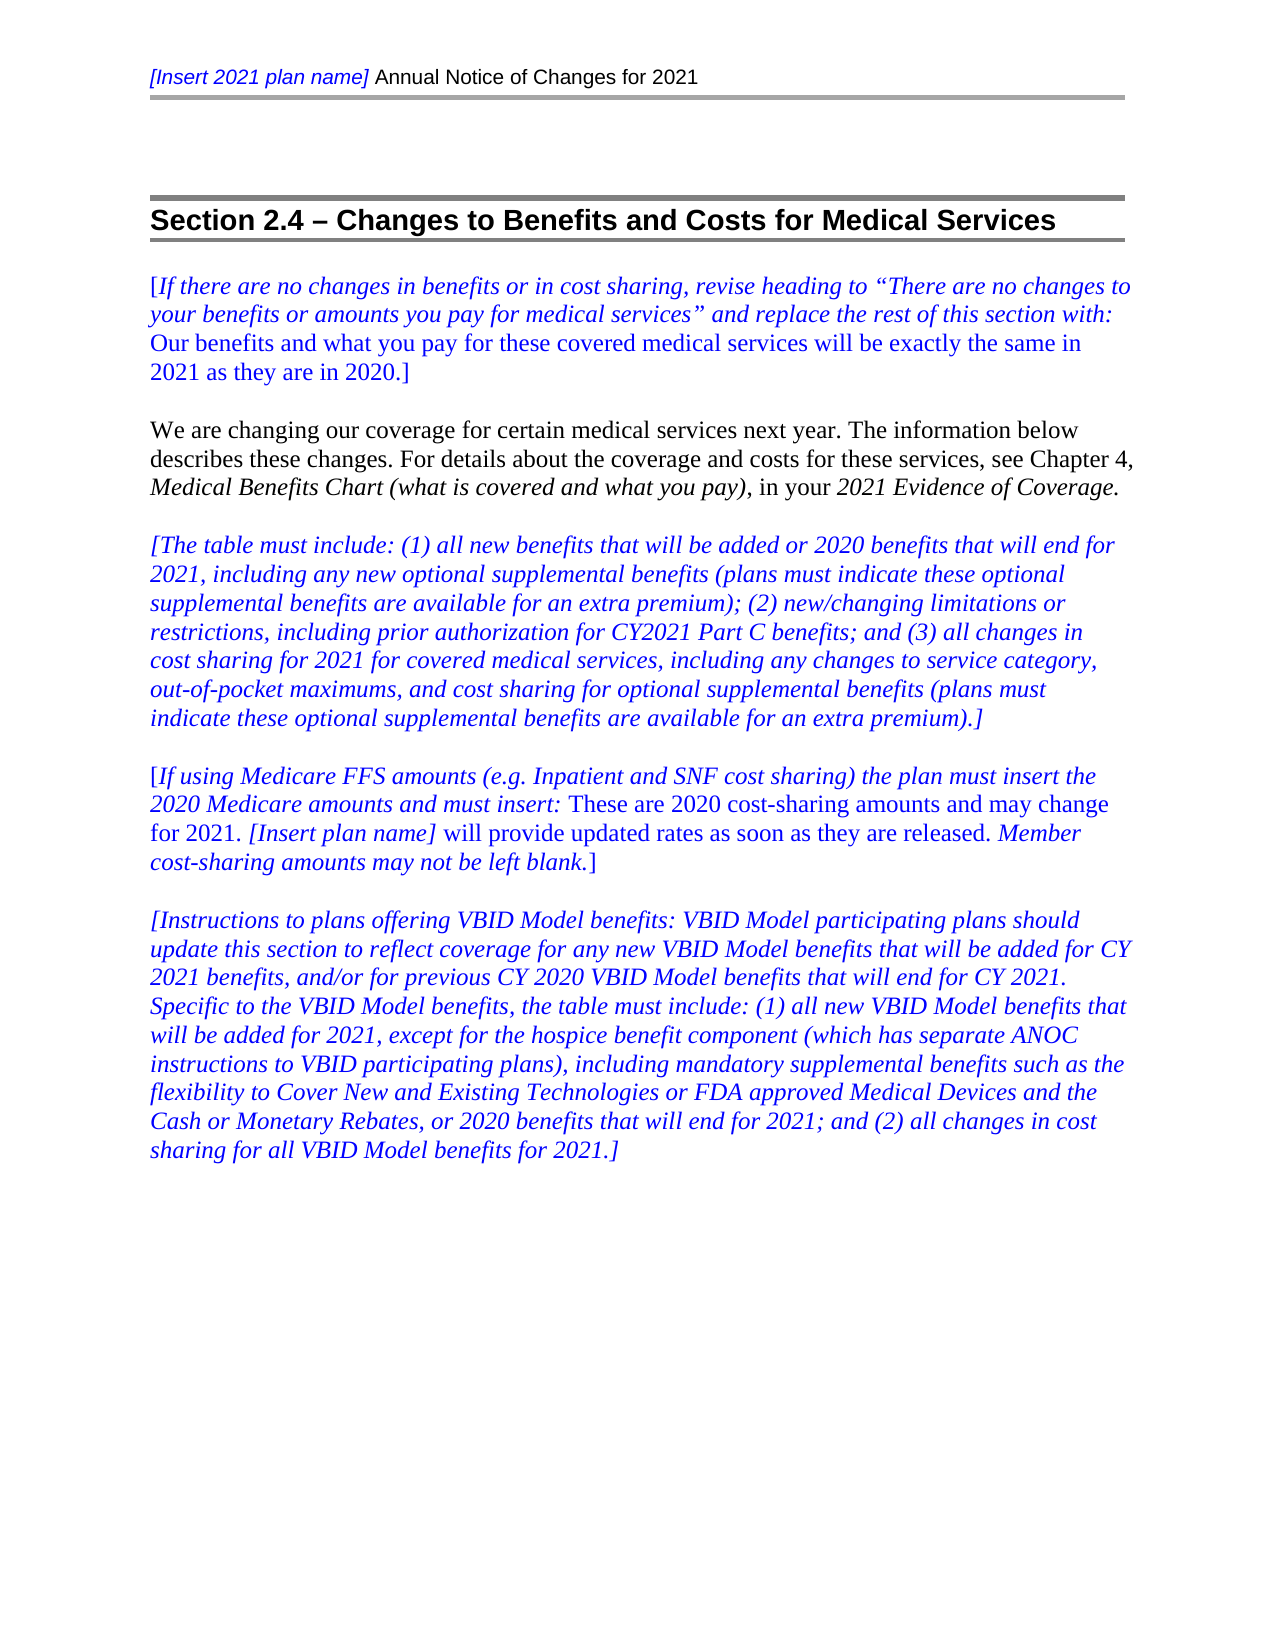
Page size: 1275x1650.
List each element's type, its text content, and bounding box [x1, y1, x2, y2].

text [The table must include: (1) all new benefits that will be added or 2020 benefits that will end for 2021, including any new optional supplemental benefits (plans must indicate these optional supplemental benefits are available for an extra premium); (2) new/changing limitations or restrictions, including prior authorization for CY2021 Part C benefits; and (3) all changes in cost sharing for 2021 for covered medical services, including any changes to service category, out-of-pocket maximums, and cost sharing for optional supplemental benefits (plans must indicate these optional supplemental benefits are available for an extra premium).] [150, 530, 1125, 732]
subtitle Section 2.4 – Changes to Benefits and Costs for Medical Services [150, 201, 1125, 238]
text [If there are no changes in benefits or in cost sharing, revise heading to “There are no changes to your benefits or amounts you pay for medical services” and replace the rest of this section with: Our benefits and what you pay for these covered medical services will be exactly the same in 2021 as they are in 2020.] [150, 271, 1137, 386]
text [If using Medicare FFS amounts (e.g. Inpatient and SNF cost sharing) the plan must insert the 2020 Medicare amounts and must insert: These are 2020 cost-sharing amounts and may change for 2021. [Insert plan name] will provide updated rates as soon as they are released. Member cost-sharing amounts may not be left blank.] [150, 761, 1125, 876]
text We are changing our coverage for certain medical services next year. The information below describes these changes. For details about the coverage and costs for these services, see Chapter 4, Medical Benefits Chart (what is covered and what you pay), in your 2021 Evidence of Coverage. [150, 415, 1137, 501]
text [Instructions to plans offering VBID Model benefits: VBID Model participating plans should update this section to reflect coverage for any new VBID Model benefits that will be added for CY 2021 benefits, and/or for previous CY 2020 VBID Model benefits that will end for CY 2021. Specific to the VBID Model benefits, the table must include: (1) all new VBID Model benefits that will be added for 2021, except for the hospice benefit component (which has separate ANOC instructions to VBID participating plans), including mandatory supplemental benefits such as the flexibility to Cover New and Existing Technologies or FDA approved Medical Devices and the Cash or Monetary Rebates, or 2020 benefits that will end for 2021; and (2) all changes in cost sharing for all VBID Model benefits for 2021.] [150, 905, 1137, 1164]
